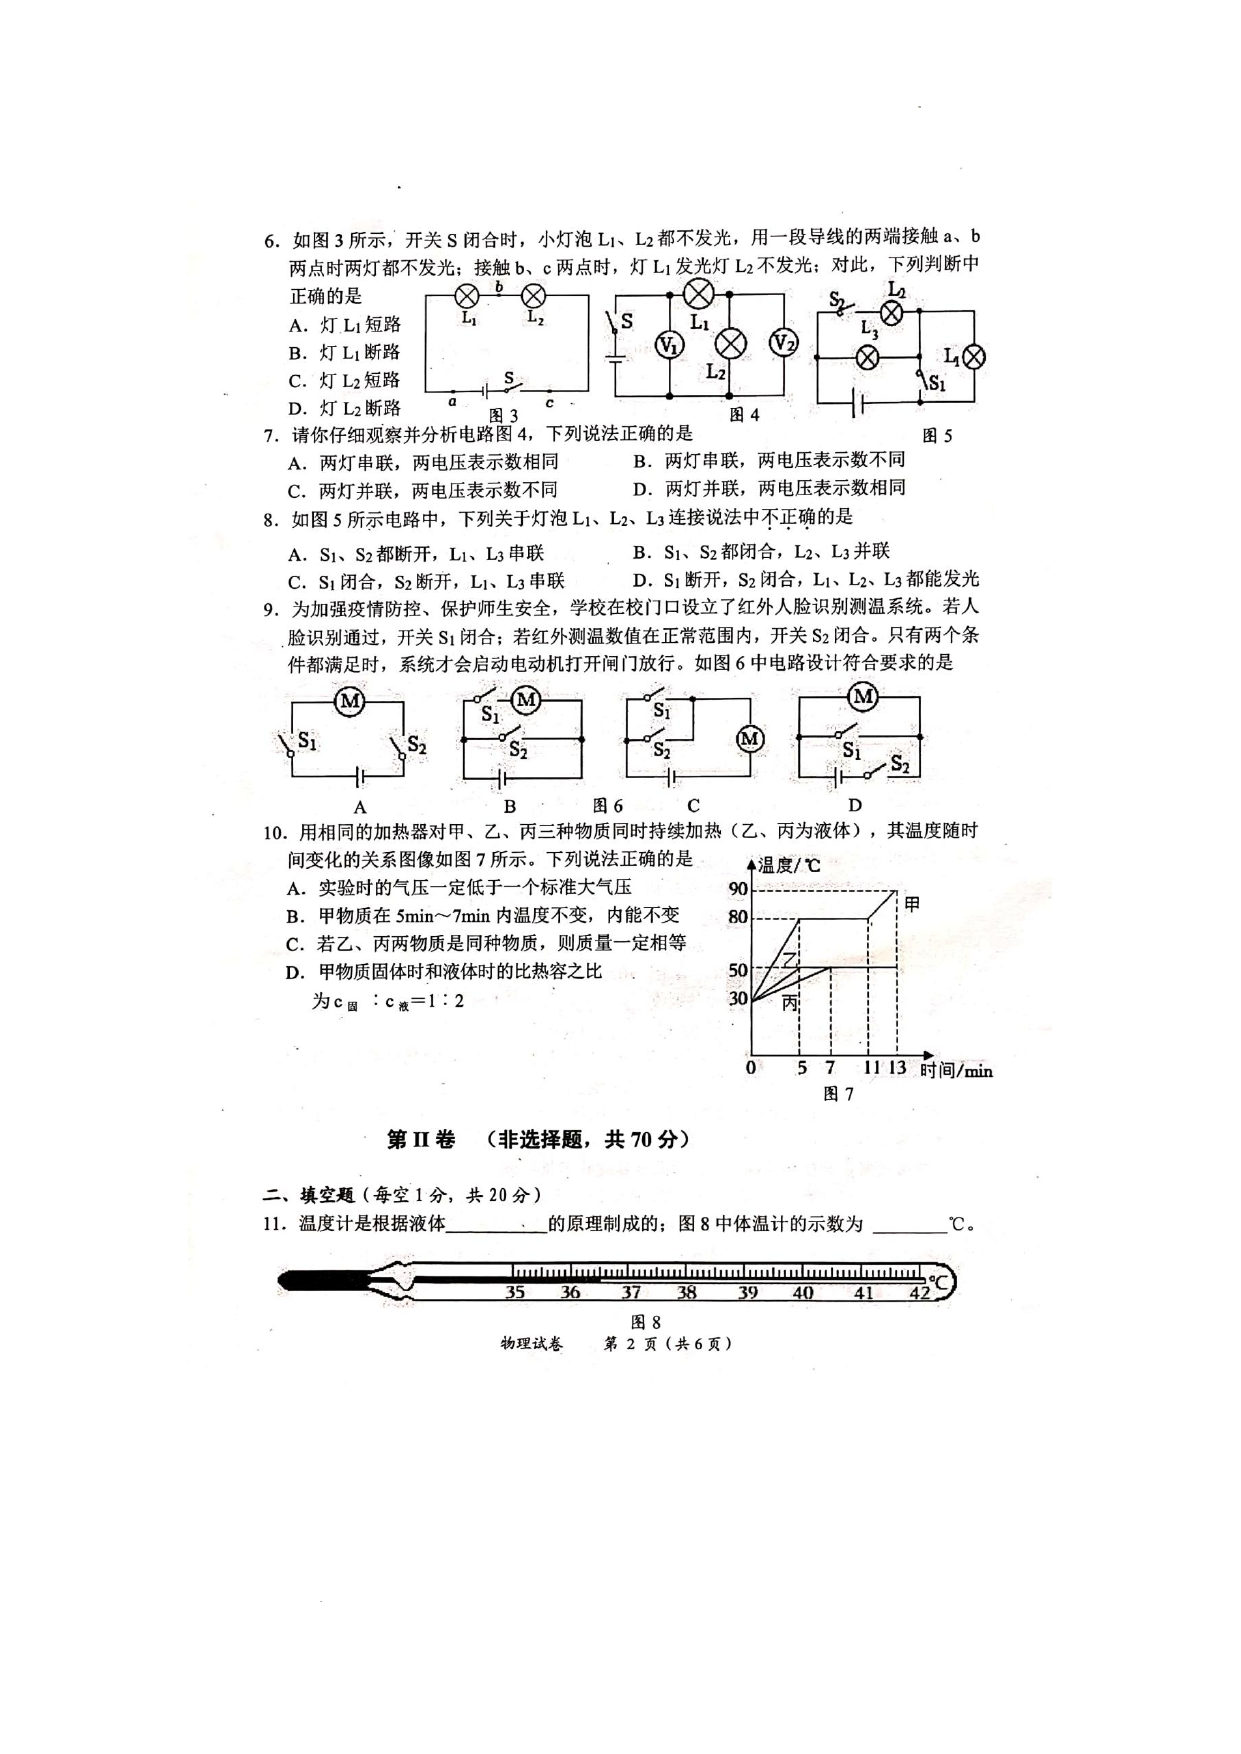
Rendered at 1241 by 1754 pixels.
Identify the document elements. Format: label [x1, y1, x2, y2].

picture [187, 162, 1053, 1407]
